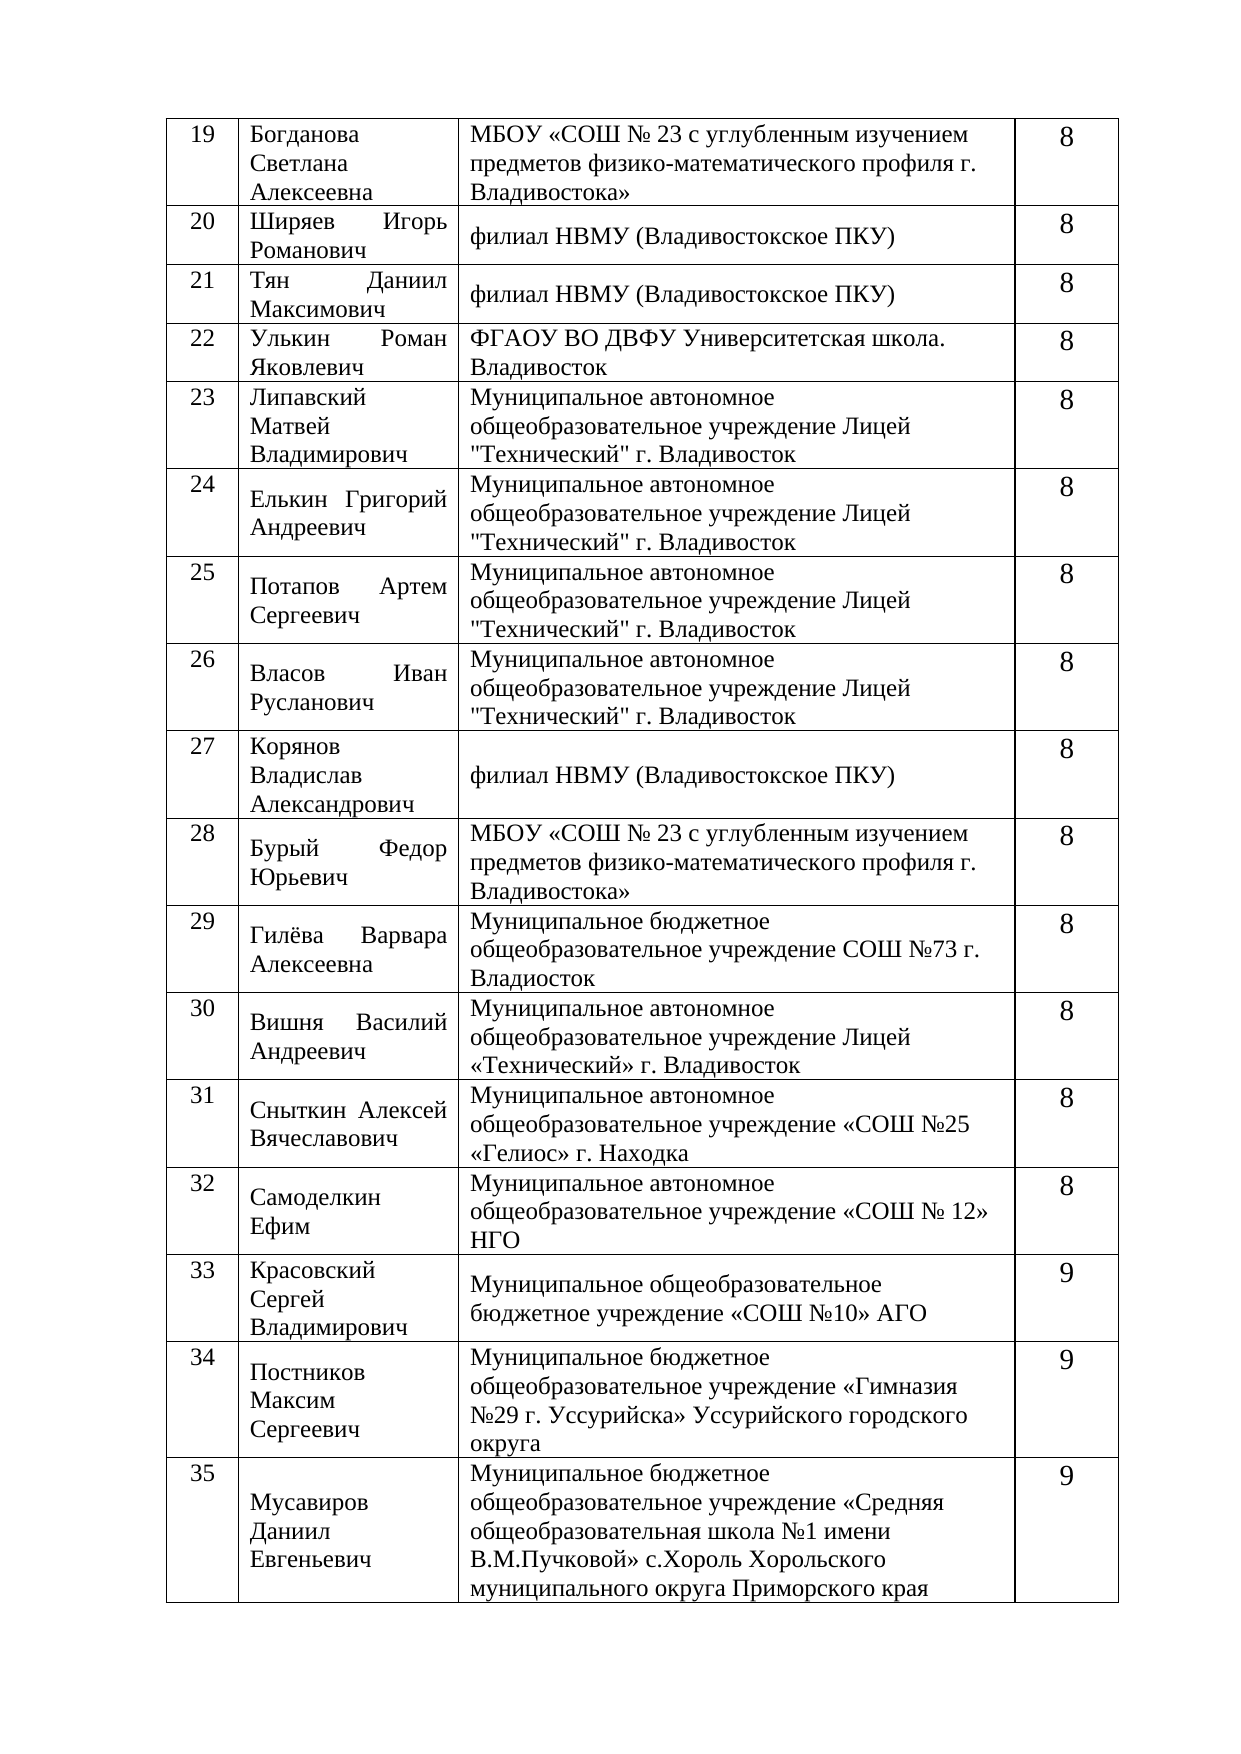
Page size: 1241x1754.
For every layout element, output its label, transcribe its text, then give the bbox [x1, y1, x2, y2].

table_cell 19 [167, 119, 238, 205]
table_cell Муниципальное автономное общеобразовательное учреждение «СОШ № 12» НГО [459, 1168, 1014, 1254]
table_cell 8 [1016, 644, 1118, 730]
table_cell 22 [167, 324, 238, 381]
table_cell 23 [167, 382, 238, 468]
table_cell 8 [1016, 265, 1118, 322]
table_cell ФГАОУ ВО ДВФУ Университетская школа. Владивосток [459, 324, 1014, 381]
table_cell 30 [167, 993, 238, 1079]
table_cell 8 [1016, 206, 1118, 264]
table_cell Муниципальное автономное общеобразовательное учреждение Лицей «Технический» г. Владивосток [459, 993, 1014, 1079]
table_cell 25 [167, 557, 238, 643]
table_cell Самоделкин Ефим [239, 1168, 458, 1254]
table_cell филиал НВМУ (Владивостокское ПКУ) [459, 731, 1014, 817]
table_cell 8 [1016, 731, 1118, 817]
table_cell 29 [167, 906, 238, 992]
table_cell 8 [1016, 557, 1118, 643]
table_cell Красовский Сергей Владимирович [239, 1255, 458, 1341]
table_cell Потапов Артем Сергеевич [239, 557, 458, 643]
table_cell Тян Даниил Максимович [239, 265, 458, 322]
table_cell Муниципальное автономное общеобразовательное учреждение Лицей "Технический" г. Владивосток [459, 644, 1014, 730]
table_cell 35 [167, 1458, 238, 1602]
table_cell Вишня Василий Андреевич [239, 993, 458, 1079]
table_cell Муниципальное автономное общеобразовательное учреждение Лицей "Технический" г. Владивосток [459, 469, 1014, 556]
table_cell Елькин Григорий Андреевич [239, 469, 458, 556]
table_cell 8 [1016, 469, 1118, 556]
table_cell Муниципальное бюджетное общеобразовательное учреждение СОШ №73 г. Владиосток [459, 906, 1014, 992]
table_cell Мусавиров Даниил Евгеньевич [239, 1458, 458, 1602]
table_cell 26 [167, 644, 238, 730]
table_cell 8 [1016, 819, 1118, 905]
table_cell Богданова Светлана Алексеевна [239, 119, 458, 205]
table_cell Корянов Владислав Александрович [239, 731, 458, 817]
table_cell Муниципальное автономное общеобразовательное учреждение Лицей "Технический" г. Владивосток [459, 557, 1014, 643]
table_cell Гилëва Варвара Алексеевна [239, 906, 458, 992]
table_cell филиал НВМУ (Владивостокское ПКУ) [459, 206, 1014, 264]
table_cell Постников Максим Сергеевич [239, 1342, 458, 1457]
table_cell Муниципальное общеобразовательное бюджетное учреждение «СОШ №10» АГО [459, 1255, 1014, 1341]
table_cell 8 [1016, 119, 1118, 205]
table_cell 9 [1016, 1342, 1118, 1457]
table_cell 31 [167, 1080, 238, 1167]
table_cell Муниципальное автономное общеобразовательное учреждение Лицей "Технический" г. Владивосток [459, 382, 1014, 468]
table_cell Сныткин Алексей Вячеславович [239, 1080, 458, 1167]
table_cell Муниципальное бюджетное общеобразовательное учреждение «Гимназия №29 г. Уссурийска» Уссурийского городского округа [459, 1342, 1014, 1457]
table_cell МБОУ «СОШ № 23 с углубленным изучением предметов физико-математического профиля г. Владивостока» [459, 819, 1014, 905]
table_cell 24 [167, 469, 238, 556]
table_cell 8 [1016, 324, 1118, 381]
table_cell 27 [167, 731, 238, 817]
table_cell 33 [167, 1255, 238, 1341]
table_cell 20 [167, 206, 238, 264]
table_cell 34 [167, 1342, 238, 1457]
table_cell 8 [1016, 906, 1118, 992]
table_cell Ширяев Игорь Романович [239, 206, 458, 264]
table_cell Муниципальное бюджетное общеобразовательное учреждение «Средняя общеобразовательная школа №1 имени В.М.Пучковой» с.Хороль Хорольского муниципального округа Приморского края [459, 1458, 1014, 1602]
table_cell Муниципальное автономное общеобразовательное учреждение «СОШ №25 «Гелиос» г. Находка [459, 1080, 1014, 1167]
table_cell Бурый Федор Юрьевич [239, 819, 458, 905]
table_cell филиал НВМУ (Владивостокское ПКУ) [459, 265, 1014, 322]
table_cell 9 [1016, 1255, 1118, 1341]
table_cell 21 [167, 265, 238, 322]
table_cell 8 [1016, 382, 1118, 468]
table_cell 8 [1016, 1080, 1118, 1167]
table_cell Улькин Роман Яковлевич [239, 324, 458, 381]
table_cell Липавский Матвей Владимирович [239, 382, 458, 468]
table_cell Власов Иван Русланович [239, 644, 458, 730]
table_cell 8 [1016, 993, 1118, 1079]
table_cell МБОУ «СОШ № 23 с углубленным изучением предметов физико-математического профиля г. Владивостока» [459, 119, 1014, 205]
table_cell 28 [167, 819, 238, 905]
table_cell 32 [167, 1168, 238, 1254]
table_cell 9 [1016, 1458, 1118, 1602]
table_cell 8 [1016, 1168, 1118, 1254]
